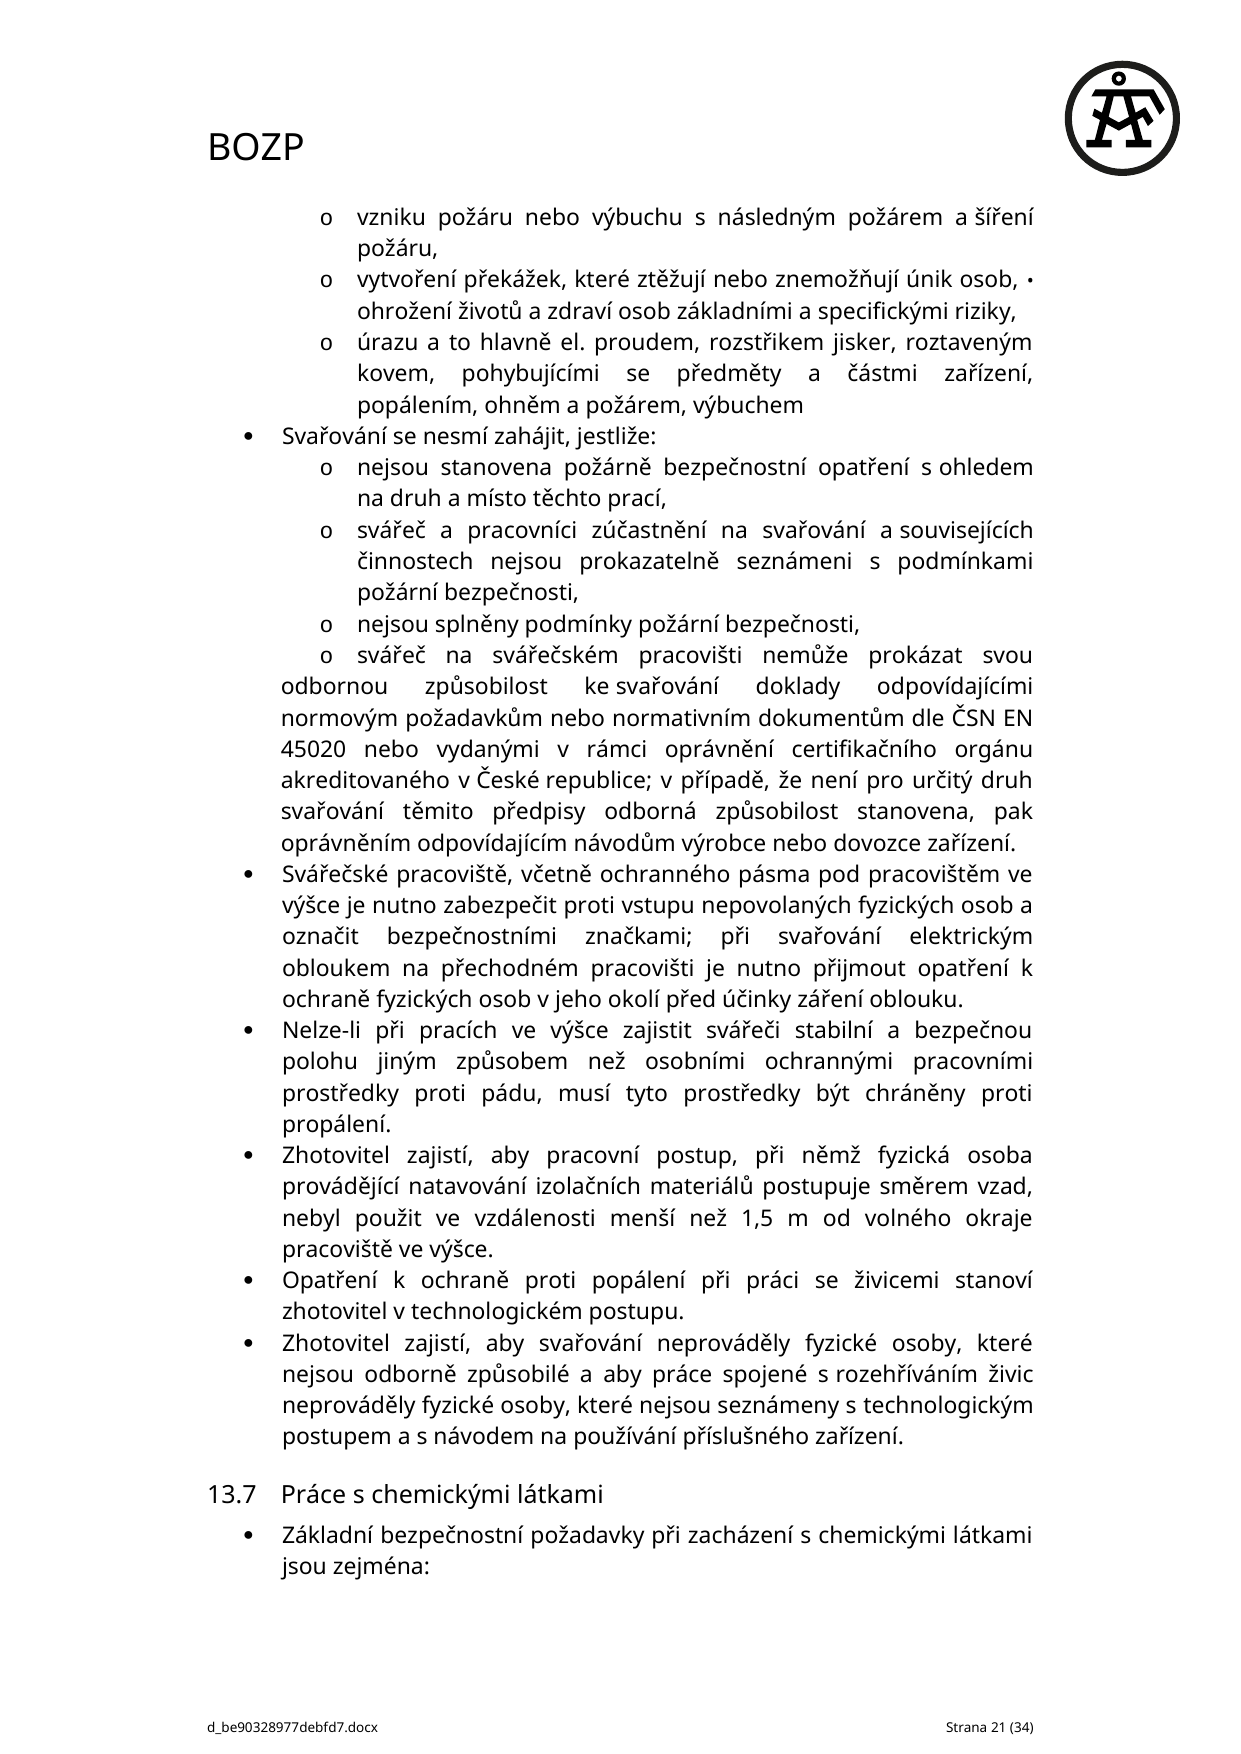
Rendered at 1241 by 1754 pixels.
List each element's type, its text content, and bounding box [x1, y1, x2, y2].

list Nelze-li při pracích ve výšce zajistit svářeči stabilní a bezpečnou polohu jiným způsobem než osobními ochrannými pracovními prostředky proti pádu, musí tyto prostředky být chráněny proti propálení. [244, 1014, 1034, 1139]
list vzniku požáru nebo výbuchu s následným požárem a šíření požáru, [319, 201, 1034, 263]
list Zhotovitel zajistí, aby pracovní postup, při němž fyzická osoba provádějící natavování izolačních materiálů postupuje směrem vzad, nebyl použit ve vzdálenosti menší než 1,5 m od volného okraje pracoviště ve výšce. [244, 1139, 1034, 1264]
list svářeč a pracovníci zúčastnění na svařování a souvisejících činnostech nejsou prokazatelně seznámeni s podmínkami požární bezpečnosti, [319, 514, 1034, 607]
list Opatření k ochraně proti popálení při práci se živicemi stanoví zhotovitel v technologickém postupu. [244, 1264, 1034, 1326]
list nejsou stanovena požárně bezpečnostní opatření s ohledem na druh a místo těchto prací, [319, 451, 1034, 514]
list Základní bezpečnostní požadavky při zacházení s chemickými látkami jsou zejména: [244, 1519, 1034, 1581]
list Zhotovitel zajistí, aby svařování neprováděly fyzické osoby, které nejsou odborně způsobilé a aby práce spojené s rozehříváním živic neprováděly fyzické osoby, které nejsou seznámeny s technologickým postupem a s návodem na používání příslušného zařízení. [244, 1326, 1034, 1451]
list Svařování se nesmí zahájit, jestliže: [244, 420, 1034, 451]
list svářeč na svářečském pracovišti nemůže prokázat svou odbornou způsobilost ke svařování doklady odpovídajícími normovým požadavkům nebo normativním dokumentům dle ČSN EN 45020 nebo vydanými v rámci oprávnění certifikačního orgánu akreditovaného v České republice; v případě, že není pro určitý druh svařování těmito předpisy odborná způsobilost stanovena, pak oprávněním odpovídajícím návodům výrobce nebo dovozce zařízení. [281, 639, 1034, 858]
subtitle Práce s chemickými látkami [207, 1476, 969, 1511]
list úrazu a to hlavně el. proudem, rozstřikem jisker, roztaveným kovem, pohybujícími se předměty a částmi zařízení, popálením, ohněm a požárem, výbuchem [319, 326, 1034, 420]
list nejsou splněny podmínky požární bezpečnosti, [319, 607, 1034, 639]
list vytvoření překážek, které ztěžují nebo znemožňují únik osob, • ohrožení životů a zdraví osob základními a specifickými riziky, [319, 263, 1034, 326]
list Svářečské pracoviště, včetně ochranného pásma pod pracovištěm ve výšce je nutno zabezpečit proti vstupu nepovolaných fyzických osob a označit bezpečnostními značkami; při svařování elektrickým obloukem na přechodném pracovišti je nutno přijmout opatření k ochraně fyzických osob v jeho okolí před účinky záření oblouku. [244, 858, 1034, 1014]
